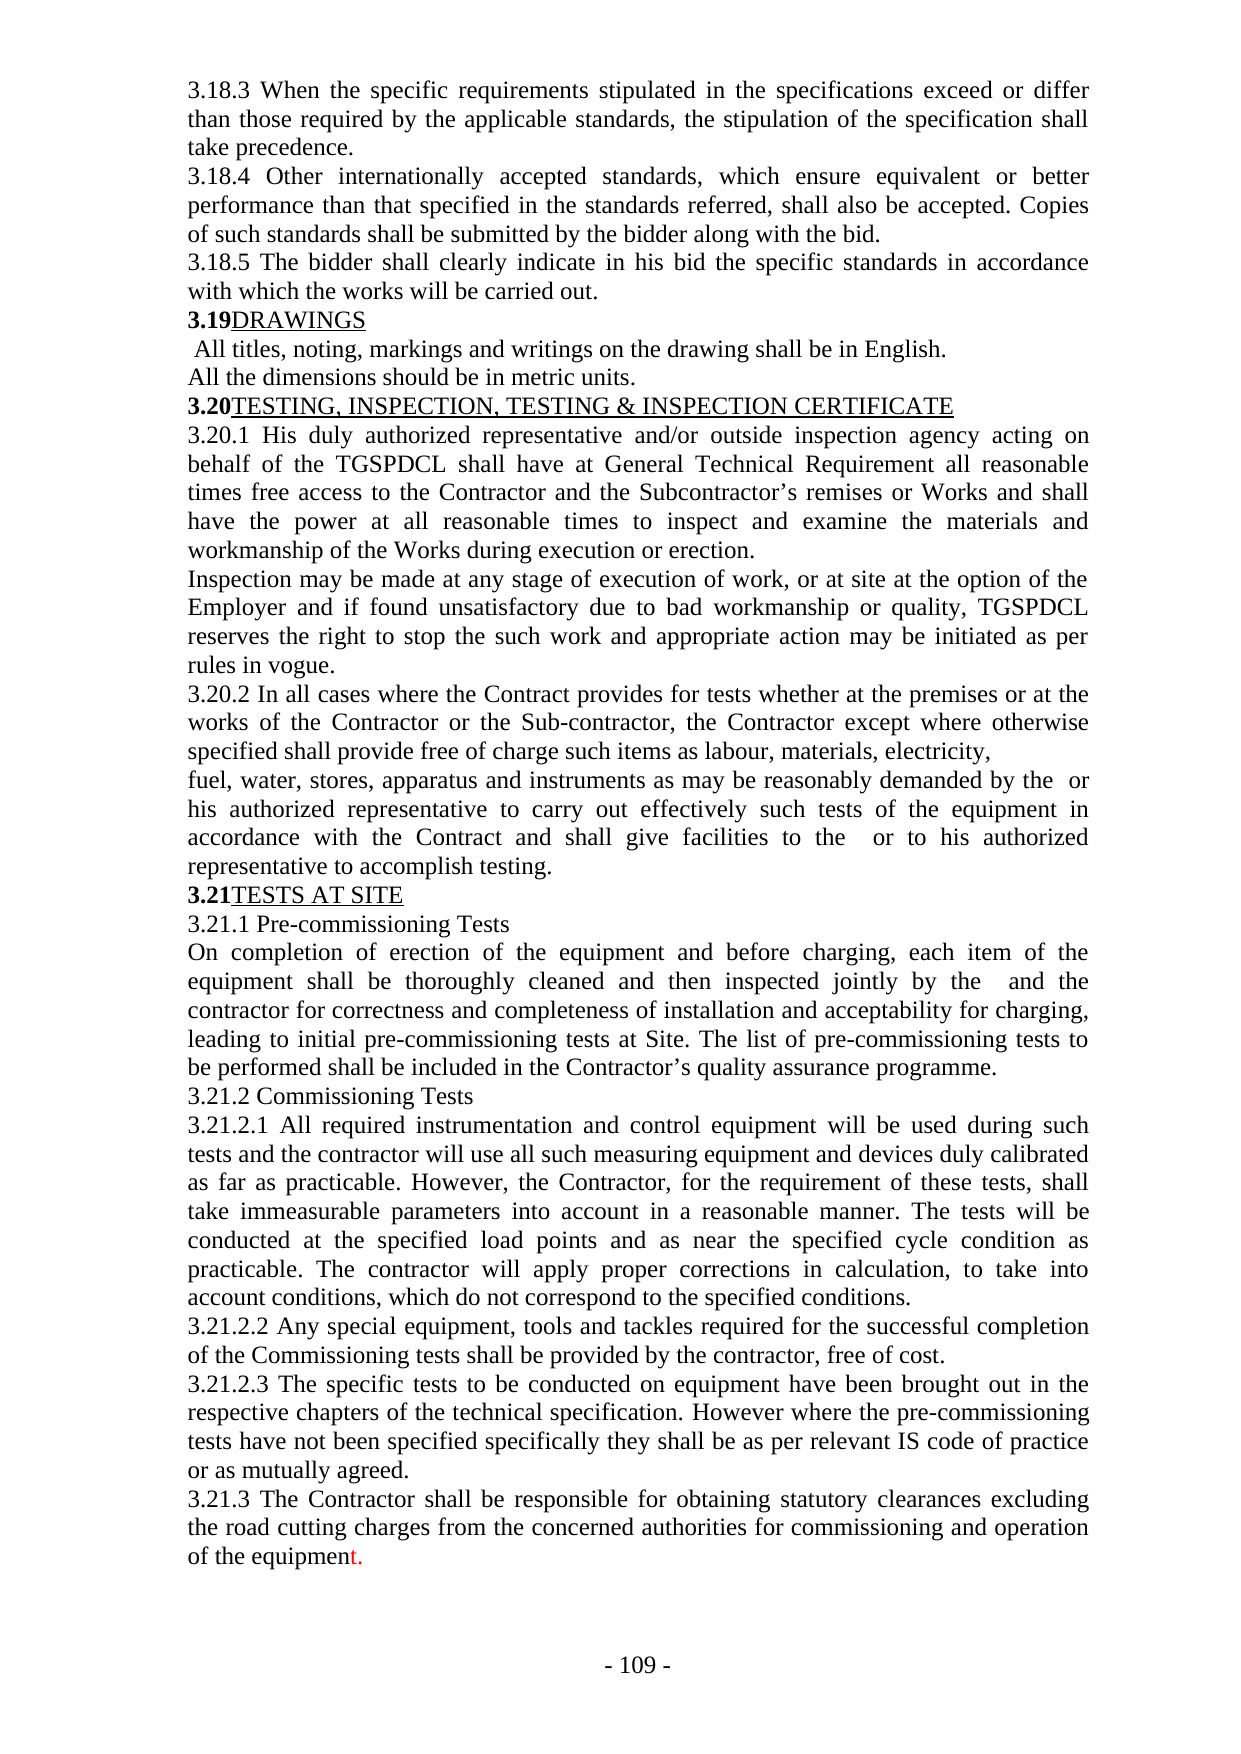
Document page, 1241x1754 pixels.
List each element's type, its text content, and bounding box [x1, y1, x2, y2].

text 3.21.2.1 All required instrumentation and control equipment will be used during such tests and the contractor will use all such measuring equipment and devices duly calibrated as far as practicable. However, the Contractor, for the requirement of these tests, shall take immeasurable parameters into account in a reasonable manner. The tests will be conducted at the specified load points and as near the specified cycle condition as practicable. The contractor will apply proper corrections in calculation, to take into account conditions, which do not correspond to the specified conditions. [187, 1110, 1090, 1311]
text Inspection may be made at any stage of execution of work, or at site at the option of the Employer and if found unsatisfactory due to bad workmanship or quality, TGSPDCL reserves the right to stop the such work and appropriate action may be initiated as per rules in vogue. [187, 564, 1090, 679]
text 3.20TESTING, INSPECTION, TESTING & INSPECTION CERTIFICATE [187, 391, 1090, 420]
text 3.21.1 Pre-commissioning Tests [187, 909, 1090, 937]
text 3.21.3 The Contractor shall be responsible for obtaining statutory clearances excluding the road cutting charges from the concerned authorities for commissioning and operation of the equipment. [187, 1484, 1090, 1570]
text 3.18.5 The bidder shall clearly indicate in his bid the specific standards in accordance with which the works will be carried out. [187, 247, 1090, 305]
text 3.19DRAWINGS [187, 305, 1090, 334]
text 3.18.3 When the specific requirements stipulated in the specifications exceed or differ than those required by the applicable standards, the stipulation of the specification shall take precedence. [187, 75, 1090, 161]
text All titles, noting, markings and writings on the drawing shall be in English. [187, 334, 1090, 362]
text All the dimensions should be in metric units. [187, 362, 1090, 391]
text 3.21.2.3 The specific tests to be conducted on equipment have been brought out in the respective chapters of the technical specification. However where the pre-commissioning tests have not been specified specifically they shall be as per relevant IS code of practice or as mutually agreed. [187, 1369, 1090, 1484]
text 3.21.2 Commissioning Tests [187, 1081, 1090, 1110]
text fuel, water, stores, apparatus and instruments as may be reasonably demanded by the or his authorized representative to carry out effectively such tests of the equipment in accordance with the Contract and shall give facilities to the or to his authorized representative to accomplish testing. [187, 765, 1090, 880]
text 3.21.2.2 Any special equipment, tools and tackles required for the successful completion of the Commissioning tests shall be provided by the contractor, free of cost. [187, 1311, 1090, 1369]
text 3.20.2 In all cases where the Contract provides for tests whether at the premises or at the works of the Contractor or the Sub-contractor, the Contractor except where otherwise specified shall provide free of charge such items as labour, materials, electricity, [187, 679, 1090, 765]
text 3.21TESTS AT SITE [187, 880, 1090, 909]
text 3.20.1 His duly authorized representative and/or outside inspection agency acting on behalf of the TGSPDCL shall have at General Technical Requirement all reasonable times free access to the Contractor and the Subcontractor’s remises or Works and shall have the power at all reasonable times to inspect and examine the materials and workmanship of the Works during execution or erection. [187, 420, 1090, 564]
text 3.18.4 Other internationally accepted standards, which ensure equivalent or better performance than that specified in the standards referred, shall also be accepted. Copies of such standards shall be submitted by the bidder along with the bid. [187, 161, 1090, 247]
text On completion of erection of the equipment and before charging, each item of the equipment shall be thoroughly cleaned and then inspected jointly by the and the contractor for correctness and completeness of installation and acceptability for charging, leading to initial pre-commissioning tests at Site. The list of pre-commissioning tests to be performed shall be included in the Contractor’s quality assurance programme. [187, 937, 1090, 1081]
